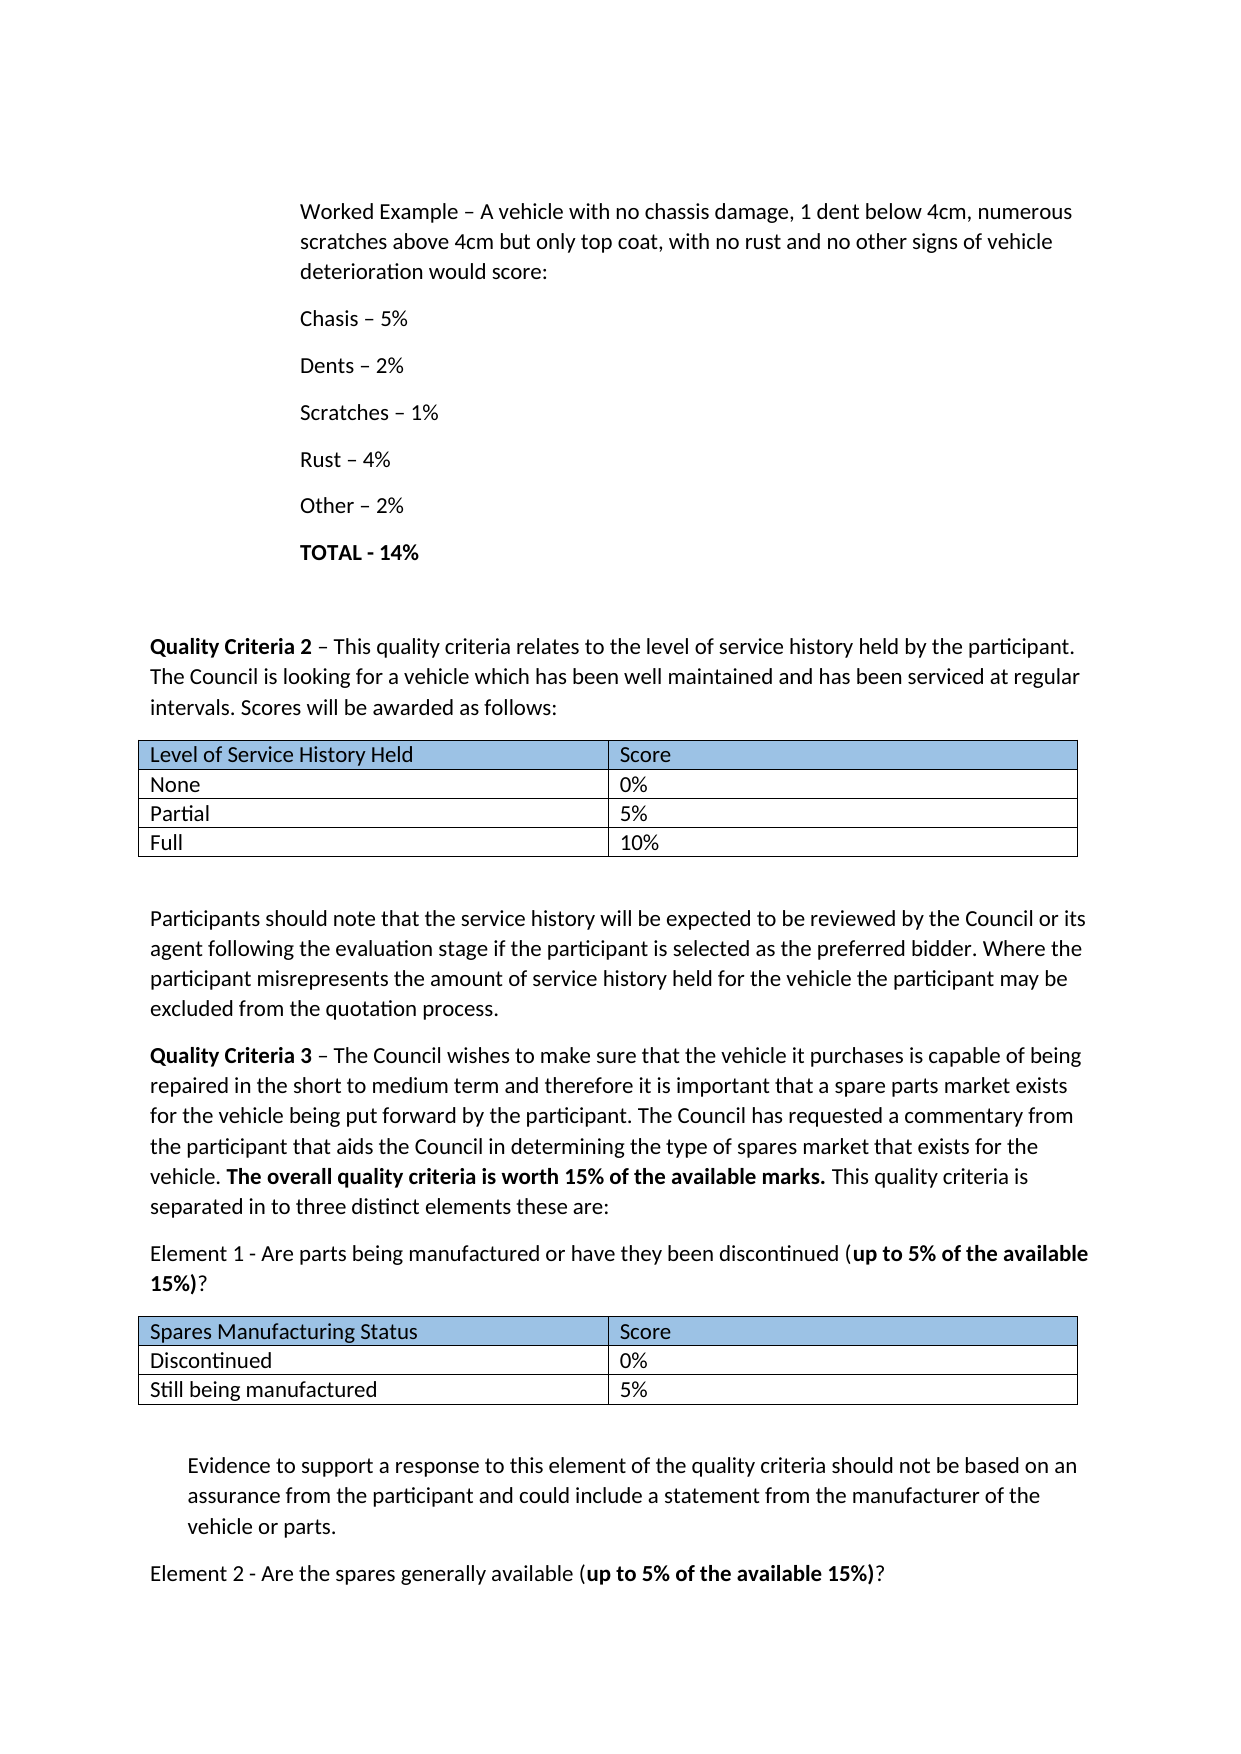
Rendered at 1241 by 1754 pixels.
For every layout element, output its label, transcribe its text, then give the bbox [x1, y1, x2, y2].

table_cell 0% [609, 770, 1077, 798]
table_header Spares Manufacturing Status [139, 1317, 608, 1345]
text TOTAL - 14% [300, 538, 1090, 567]
text Participants should note that the service history will be expected to be reviewed by the Council or its agent following the evaluation stage if the participant is selected as the preferred bidder. Where the participant misrepresents the amount of service history held for the vehicle the participant may be excluded from the quotation process. [150, 904, 1090, 1022]
table_cell None [139, 770, 608, 798]
text Element 1 - Are parts being manufactured or have they been discontinued (up to 5% of the available 15%)? [150, 1239, 1090, 1297]
text Rust – 4% [300, 445, 1090, 473]
text Evidence to support a response to this element of the quality criteria should not be based on an assurance from the participant and could include a statement from the manufacturer of the vehicle or parts. [187, 1451, 1090, 1540]
table_cell 0% [609, 1346, 1077, 1374]
text Element 2 - Are the spares generally available (up to 5% of the available 15%)? [150, 1559, 1090, 1587]
text Chasis – 5% [300, 304, 1090, 332]
table_cell Partial [139, 799, 608, 827]
table_cell Still being manufactured [139, 1375, 608, 1403]
table_cell 5% [609, 1375, 1077, 1403]
table_cell Discontinued [139, 1346, 608, 1374]
text Other – 2% [300, 492, 1090, 520]
table_cell 10% [609, 828, 1077, 856]
table_header Level of Service History Held [139, 741, 608, 769]
table_cell Full [139, 828, 608, 856]
table_header Score [609, 1317, 1077, 1345]
text Worked Example – A vehicle with no chassis damage, 1 dent below 4cm, numerous scratches above 4cm but only top coat, with no rust and no other signs of vehicle deterioration would score: [300, 197, 1090, 285]
text Quality Criteria 3 – The Council wishes to make sure that the vehicle it purchases is capable of being repaired in the short to medium term and therefore it is important that a spare parts market exists for the vehicle being put forward by the participant. The Council has requested a commentary from the participant that aids the Council in determining the type of spares market that exists for the vehicle. The overall quality criteria is worth 15% of the available marks. This quality criteria is separated in to three distinct elements these are: [150, 1041, 1090, 1220]
text Dents – 2% [300, 351, 1090, 379]
text Quality Criteria 2 – This quality criteria relates to the level of service history held by the participant. The Council is looking for a vehicle which has been well maintained and has been serviced at regular intervals. Scores will be awarded as follows: [150, 632, 1090, 721]
table_header Score [609, 741, 1077, 769]
text Scratches – 1% [300, 398, 1090, 426]
table_cell 5% [609, 799, 1077, 827]
